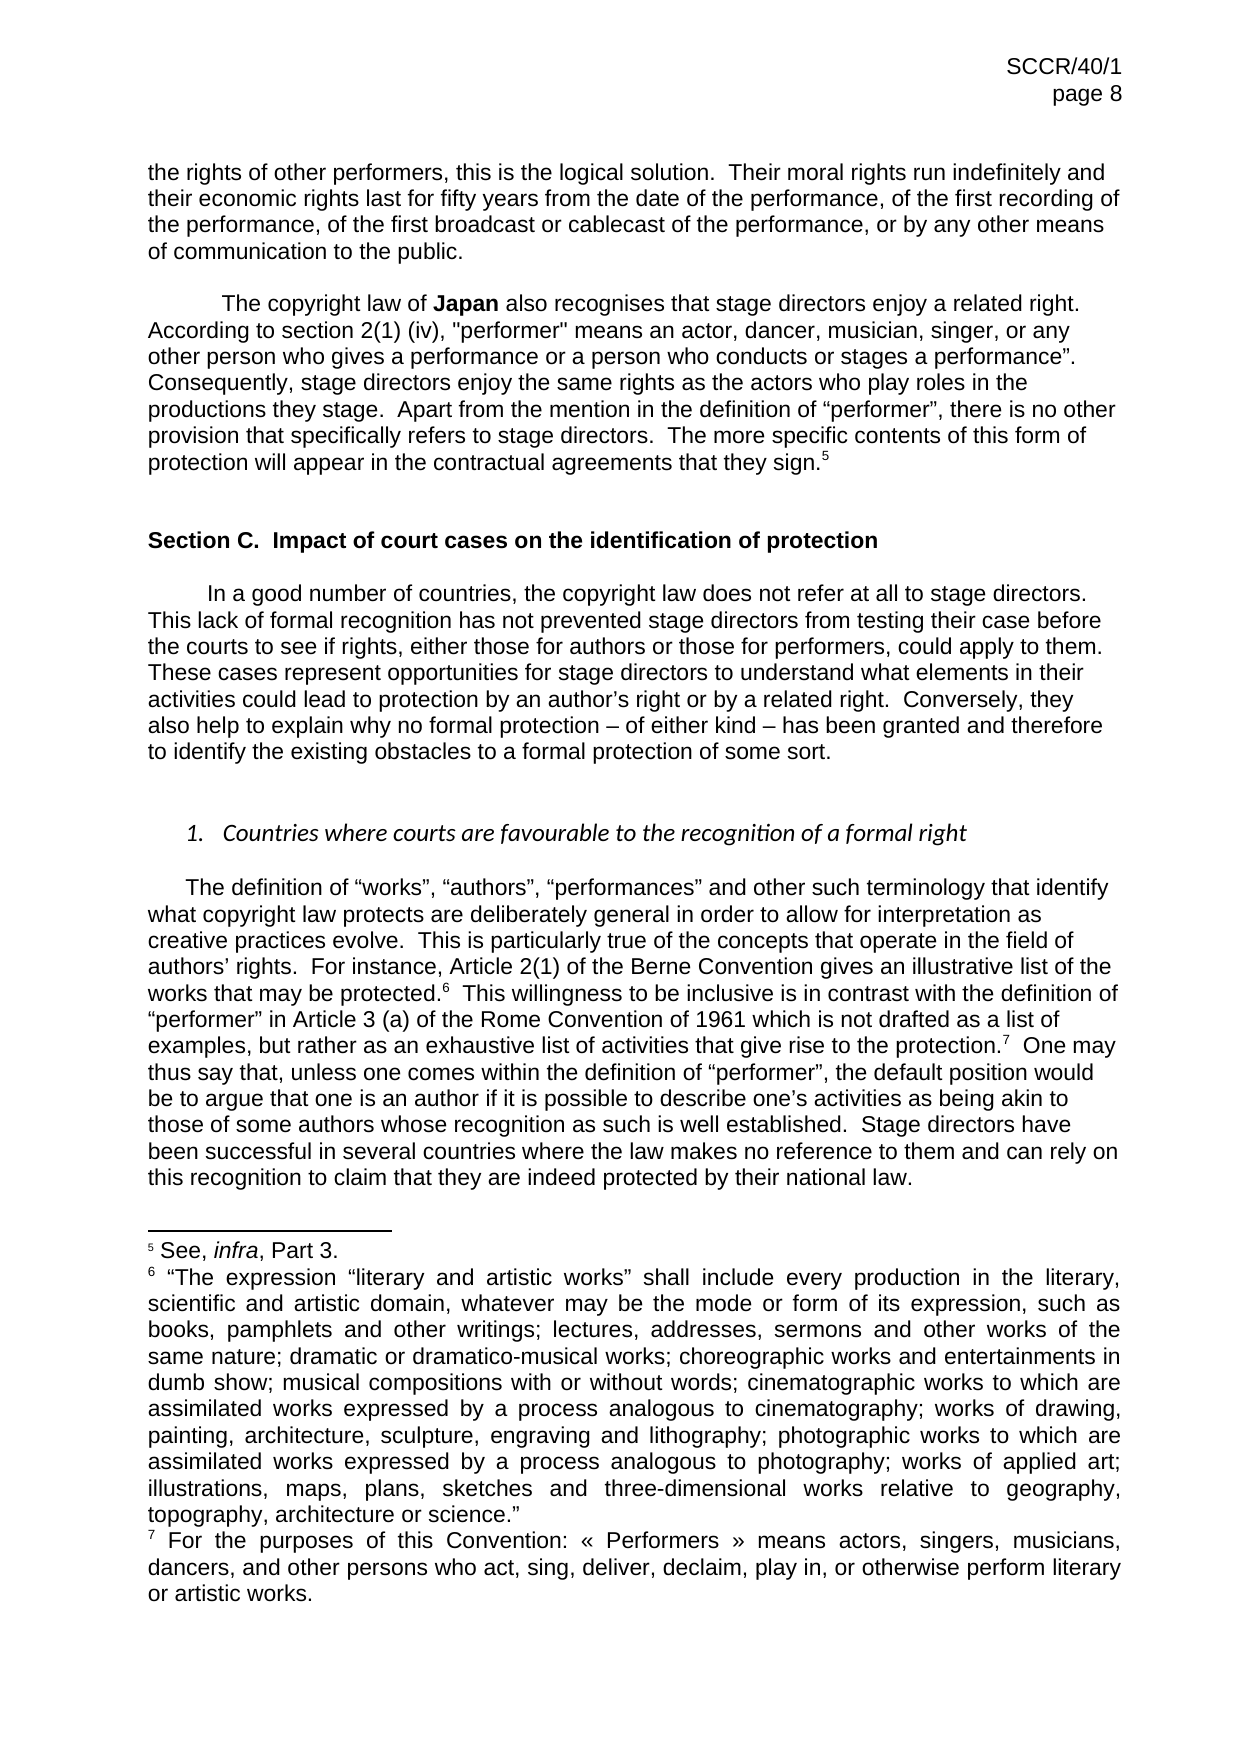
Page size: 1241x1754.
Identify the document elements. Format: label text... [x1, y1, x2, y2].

text In a good number of countries, the copyright law does not refer at all to stage directors. This lack of formal recognition has not prevented stage directors from testing their case before the courts to see if rights, either those for authors or those for performers, could apply to them. These cases represent opportunities for stage directors to understand what elements in their activities could lead to protection by an author’s right or by a related right. Conversely, they also help to explain why no formal protection – of either kind – has been granted and therefore to identify the existing obstacles to a formal protection of some sort. [148, 580, 1122, 765]
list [148, 158, 1122, 264]
text The definition of “works”, “authors”, “performances” and other such terminology that identify what copyright law protects are deliberately general in order to allow for interpretation as creative practices evolve. This is particularly true of the concepts that operate in the field of authors’ rights. For instance, Article 2(1) of the Berne Convention gives an illustrative list of the works that may be protected. This willingness to be inclusive is in contrast with the definition of “performer” in Article 3 (a) of the Rome Convention of 1961 which is not drafted as a list of examples, but rather as an exhaustive list of activities that give rise to the protection. One may thus say that, unless one comes within the definition of “performer”, the default position would be to argue that one is an author if it is possible to describe one’s activities as being akin to those of some authors whose recognition as such is well established. Stage directors have been successful in several countries where the law makes no reference to them and can rely on this recognition to claim that they are indeed protected by their national law. [148, 874, 1122, 1191]
text The copyright law of Japan also recognises that stage directors enjoy a related right. According to section 2(1) (iv), "performer" means an actor, dancer, musician, singer, or any other person who gives a performance or a person who conducts or stages a performance”. Consequently, stage directors enjoy the same rights as the actors who play roles in the productions they stage. Apart from the mention in the definition of “performer”, there is no other provision that specifically refers to stage directors. The more specific contents of this form of protection will appear in the contractual agreements that they sign. [148, 290, 1122, 475]
list Countries where courts are favourable to the recognition of a formal right [185, 817, 1122, 848]
text Section C. Impact of court cases on the identification of protection [148, 527, 1122, 554]
